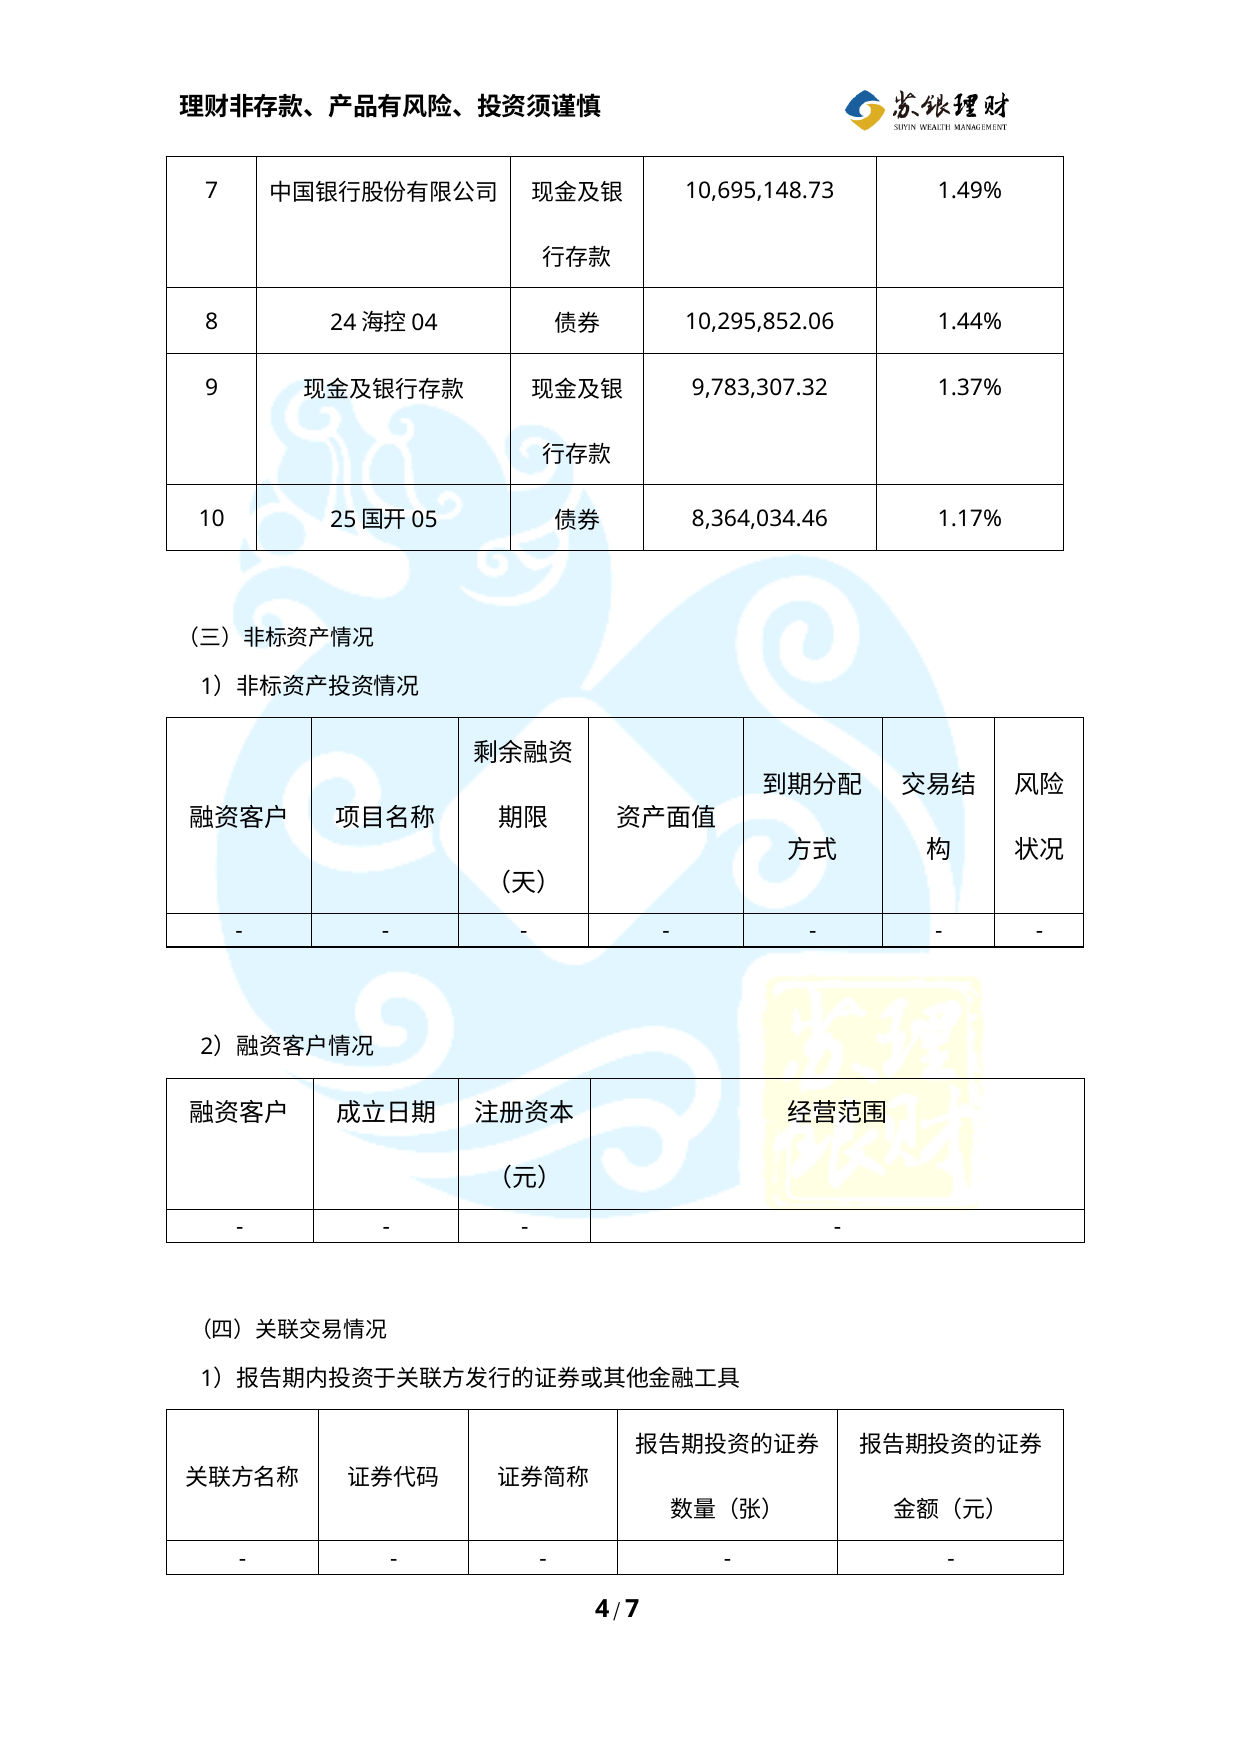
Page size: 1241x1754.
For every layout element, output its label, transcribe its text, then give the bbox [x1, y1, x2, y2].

table_cell 7 [167, 157, 256, 287]
table_cell 1.37% [877, 354, 1063, 484]
table_cell 9,783,307.32 [644, 354, 876, 484]
table_header 报告期投资的证券金额（元） [838, 1410, 1063, 1540]
table_header 融资客户 [167, 718, 311, 913]
subtitle （四）关联交易情况 [190, 1312, 1053, 1344]
table_cell - [744, 914, 882, 946]
table_header 证券代码 [319, 1410, 468, 1540]
table_cell - [459, 914, 588, 946]
table_cell 1.44% [877, 288, 1063, 353]
table_header 风险状况 [995, 718, 1083, 913]
table_header 成立日期 [314, 1079, 458, 1208]
table_cell 8 [167, 288, 256, 353]
table_cell 中国银行股份有限公司 [257, 157, 510, 287]
table_cell 1.17% [877, 485, 1063, 550]
table_cell 现金及银行存款 [511, 157, 643, 287]
table_cell 10,695,148.73 [644, 157, 876, 287]
table_cell - [883, 914, 994, 946]
table_cell 10 [167, 485, 256, 550]
table_cell 现金及银行存款 [511, 354, 643, 484]
table_cell - [995, 914, 1083, 946]
table_cell - [459, 1210, 590, 1242]
table_cell - [319, 1541, 468, 1574]
table_cell - [312, 914, 458, 946]
table_cell - [589, 914, 743, 946]
table_header 资产面值 [589, 718, 743, 913]
table_cell 9 [167, 354, 256, 484]
picture [820, 72, 1039, 143]
table_header 项目名称 [312, 718, 458, 913]
table_cell - [314, 1210, 458, 1242]
table_cell 8,364,034.46 [644, 485, 876, 550]
table_header 到期分配方式 [744, 718, 882, 913]
table_cell 10,295,852.06 [644, 288, 876, 353]
table_header 证券简称 [469, 1410, 617, 1540]
table_cell - [469, 1541, 617, 1574]
table_header 关联方名称 [167, 1410, 318, 1540]
table_cell - [618, 1541, 837, 1574]
table_header 注册资本（元） [459, 1079, 590, 1208]
table_header 交易结构 [883, 718, 994, 913]
table_cell - [591, 1210, 1084, 1242]
table_header 剩余融资期限（天） [459, 718, 588, 913]
table_cell - [838, 1541, 1063, 1574]
text 1）非标资产投资情况 [177, 652, 1053, 717]
text 2）融资客户情况 [177, 1012, 1053, 1077]
table_header 报告期投资的证券数量（张） [618, 1410, 837, 1540]
text 1）报告期内投资于关联方发行的证券或其他金融工具 [177, 1344, 1053, 1409]
table_header 经营范围 [591, 1079, 1084, 1208]
table_cell - [167, 1541, 318, 1574]
table_cell 24海控04 [257, 288, 510, 353]
subtitle 非标资产情况 [177, 619, 1053, 652]
table_cell 债券 [511, 485, 643, 550]
table_cell 25国开05 [257, 485, 510, 550]
table_cell 债券 [511, 288, 643, 353]
table_header 融资客户 [167, 1079, 313, 1208]
table_cell 1.49% [877, 157, 1063, 287]
table_cell 现金及银行存款 [257, 354, 510, 484]
table_cell - [167, 914, 311, 946]
table_cell - [167, 1210, 313, 1242]
